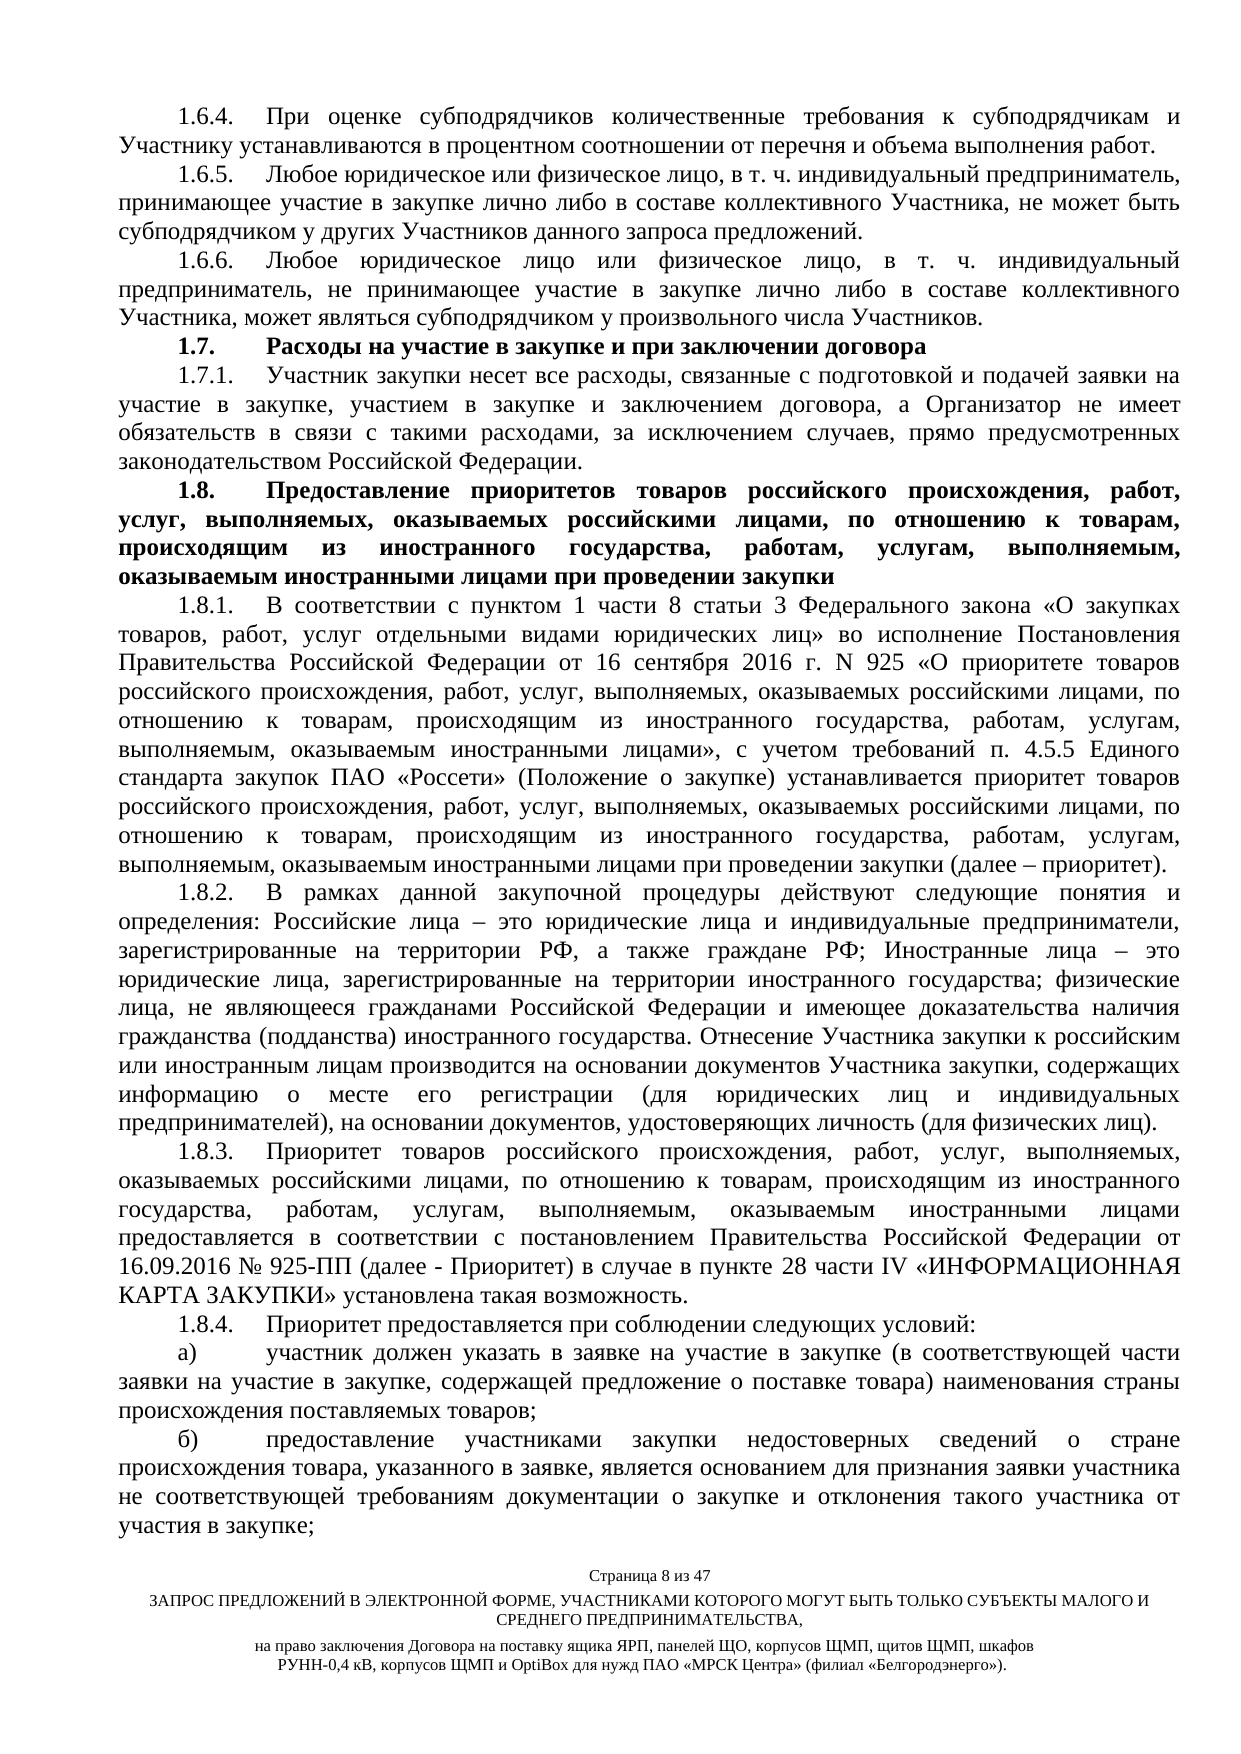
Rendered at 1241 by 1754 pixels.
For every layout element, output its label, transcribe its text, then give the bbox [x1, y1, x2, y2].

subtitle В рамках данной закупочной процедуры действуют следующие понятия и определения: Российские лица – это юридические лица и индивидуальные предприниматели, зарегистрированные на территории РФ, а также граждане РФ; Иностранные лица – это юридические лица, зарегистрированные на территории иностранного государства; физические лица, не являющееся гражданами Российской Федерации и имеющее доказательства наличия гражданства (подданства) иностранного государства. Отнесение Участника закупки к российским или иностранным лицам производится на основании документов Участника закупки, содержащих информацию о месте его регистрации (для юридических лиц и индивидуальных предпринимателей), на основании документов, удостоверяющих личность (для физических лиц). [118, 877, 1181, 1136]
subtitle Любое юридическое лицо или физическое лицо, в т. ч. индивидуальный предприниматель, не принимающее участие в закупке лично либо в составе коллективного Участника, может являться субподрядчиком у произвольного числа Участников. [118, 245, 1181, 331]
subtitle Приоритет товаров российского происхождения, работ, услуг, выполняемых, оказываемых российскими лицами, по отношению к товарам, происходящим из иностранного государства, работам, услугам, выполняемым, оказываемым иностранными лицами предоставляется в соответствии с постановлением Правительства Российской Федерации от 16.09.2016 № 925-ПП (далее - Приоритет) в случае в пункте 28 части IV «ИНФОРМАЦИОННАЯ КАРТА ЗАКУПКИ» установлена такая возможность. [118, 1136, 1181, 1309]
subtitle Участник закупки несет все расходы, связанные с подготовкой и подачей заявки на участие в закупке, участием в закупке и заключением договора, а Организатор не имеет обязательств в связи с такими расходами, за исключением случаев, прямо предусмотренных законодательством Российской Федерации. [118, 360, 1181, 475]
subtitle Расходы на участие в закупке и при заключении договора [118, 331, 1181, 360]
subtitle Любое юридическое или физическое лицо, в т. ч. индивидуальный предприниматель, принимающее участие в закупке лично либо в составе коллективного Участника, не может быть субподрядчиком у других Участников данного запроса предложений. [118, 159, 1181, 245]
subtitle При оценке субподрядчиков количественные требования к субподрядчикам и Участнику устанавливаются в процентном соотношении от перечня и объема выполнения работ. [118, 101, 1181, 159]
subtitle В соответствии с пунктом 1 части 8 статьи 3 Федерального закона «О закупках товаров, работ, услуг отдельными видами юридических лиц» во исполнение Постановления Правительства Российской Федерации от 16 сентября 2016 г. N 925 «О приоритете товаров российского происхождения, работ, услуг, выполняемых, оказываемых российскими лицами, по отношению к товарам, происходящим из иностранного государства, работам, услугам, выполняемым, оказываемым иностранными лицами», с учетом требований п. 4.5.5 Единого стандарта закупок ПАО «Россети» (Положение о закупке) устанавливается приоритет товаров российского происхождения, работ, услуг, выполняемых, оказываемых российскими лицами, по отношению к товарам, происходящим из иностранного государства, работам, услугам, выполняемым, оказываемым иностранными лицами при проведении закупки (далее – приоритет). [118, 590, 1181, 877]
subtitle Предоставление приоритетов товаров российского происхождения, работ, услуг, выполняемых, оказываемых российскими лицами, по отношению к товарам, происходящим из иностранного государства, работам, услугам, выполняемым, оказываемым иностранными лицами при проведении закупки [118, 475, 1181, 590]
list участник должен указать в заявке на участие в закупке (в соответствующей части заявки на участие в закупке, содержащей предложение о поставке товара) наименования страны происхождения поставляемых товаров; [118, 1337, 1181, 1424]
subtitle Приоритет предоставляется при соблюдении следующих условий: [118, 1309, 1181, 1337]
list предоставление участниками закупки недостоверных сведений о стране происхождения товара, указанного в заявке, является основанием для признания заявки участника не соответствующей требованиям документации о закупке и отклонения такого участника от участия в закупке; [118, 1424, 1181, 1539]
